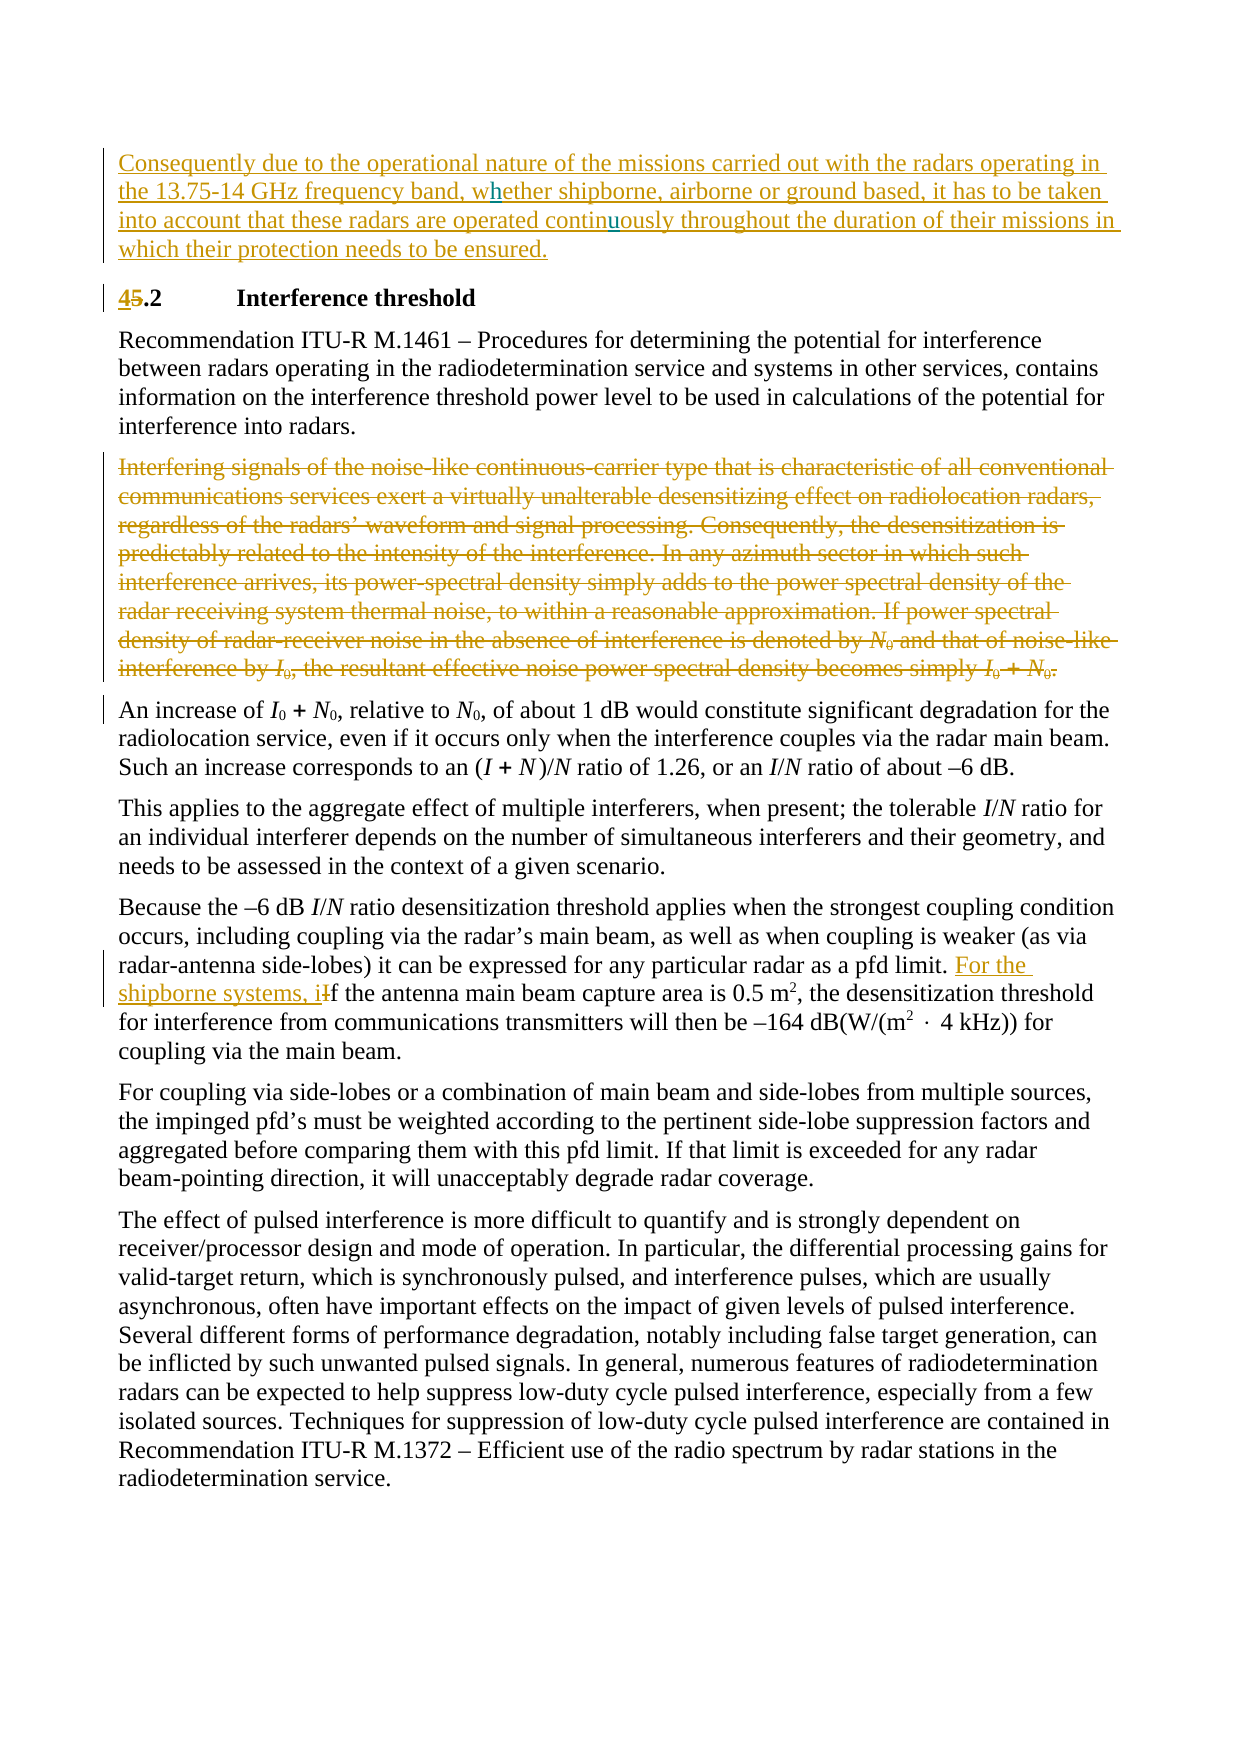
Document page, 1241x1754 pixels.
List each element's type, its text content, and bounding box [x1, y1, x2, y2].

text An increase of I0 + N0, relative to N0, of about 1 dB would constitute significant degradation for the radiolocation service, even if it occurs only when the interference couples via the radar main beam. Such an increase corresponds to an (I + N )/N ratio of 1.26, or an I/N ratio of about –6 dB. [118, 695, 1122, 781]
text .2 Interference threshold [118, 283, 1122, 312]
text This applies to the aggregate effect of multiple interferers, when present; the tolerable I/N ratio for an individual interferer depends on the number of simultaneous interferers and their geometry, and needs to be assessed in the context of a given scenario. [118, 793, 1122, 880]
text The effect of pulsed interference is more difficult to quantify and is strongly dependent on receiver/processor design and mode of operation. In particular, the differential processing gains for valid-target return, which is synchronously pulsed, and interference pulses, which are usually asynchronous, often have important effects on the impact of given levels of pulsed interference. Several different forms of performance degradation, notably including false target generation, can be inflicted by such unwanted pulsed signals. In general, numerous features of radiodetermination radars can be expected to help suppress low-duty cycle pulsed interference, especially from a few isolated sources. Techniques for suppression of low-duty cycle pulsed interference are contained in Recommendation ITU-R M.1372 – Efficient use of the radio spectrum by radar stations in the radiodetermination service. [118, 1205, 1122, 1492]
text Recommendation ITU-R M.1461 – Procedures for determining the potential for interference between radars operating in the radiodetermination service and systems in other services, contains information on the interference threshold power level to be used in calculations of the potential for interference into radars. [118, 325, 1122, 440]
text Because the –6 dB I/N ratio desensitization threshold applies when the strongest coupling condition occurs, including coupling via the radar’s main beam, as well as when coupling is weaker (as via radar-antenna side-lobes) it can be expressed for any particular radar as a pfd limit. f the antenna main beam capture area is 0.5 m2, the desensitization threshold for interference from communications transmitters will then be –164 dB(W/(m2 × 4 kHz)) for coupling via the main beam. [118, 892, 1122, 1065]
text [118, 148, 1122, 263]
text For coupling via side-lobes or a combination of main beam and side-lobes from multiple sources, the impinged pfd’s must be weighted according to the pertinent side-lobe suppression factors and aggregated before comparing them with this pfd limit. If that limit is exceeded for any radar beam-pointing direction, it will unacceptably degrade radar coverage. [118, 1077, 1122, 1192]
